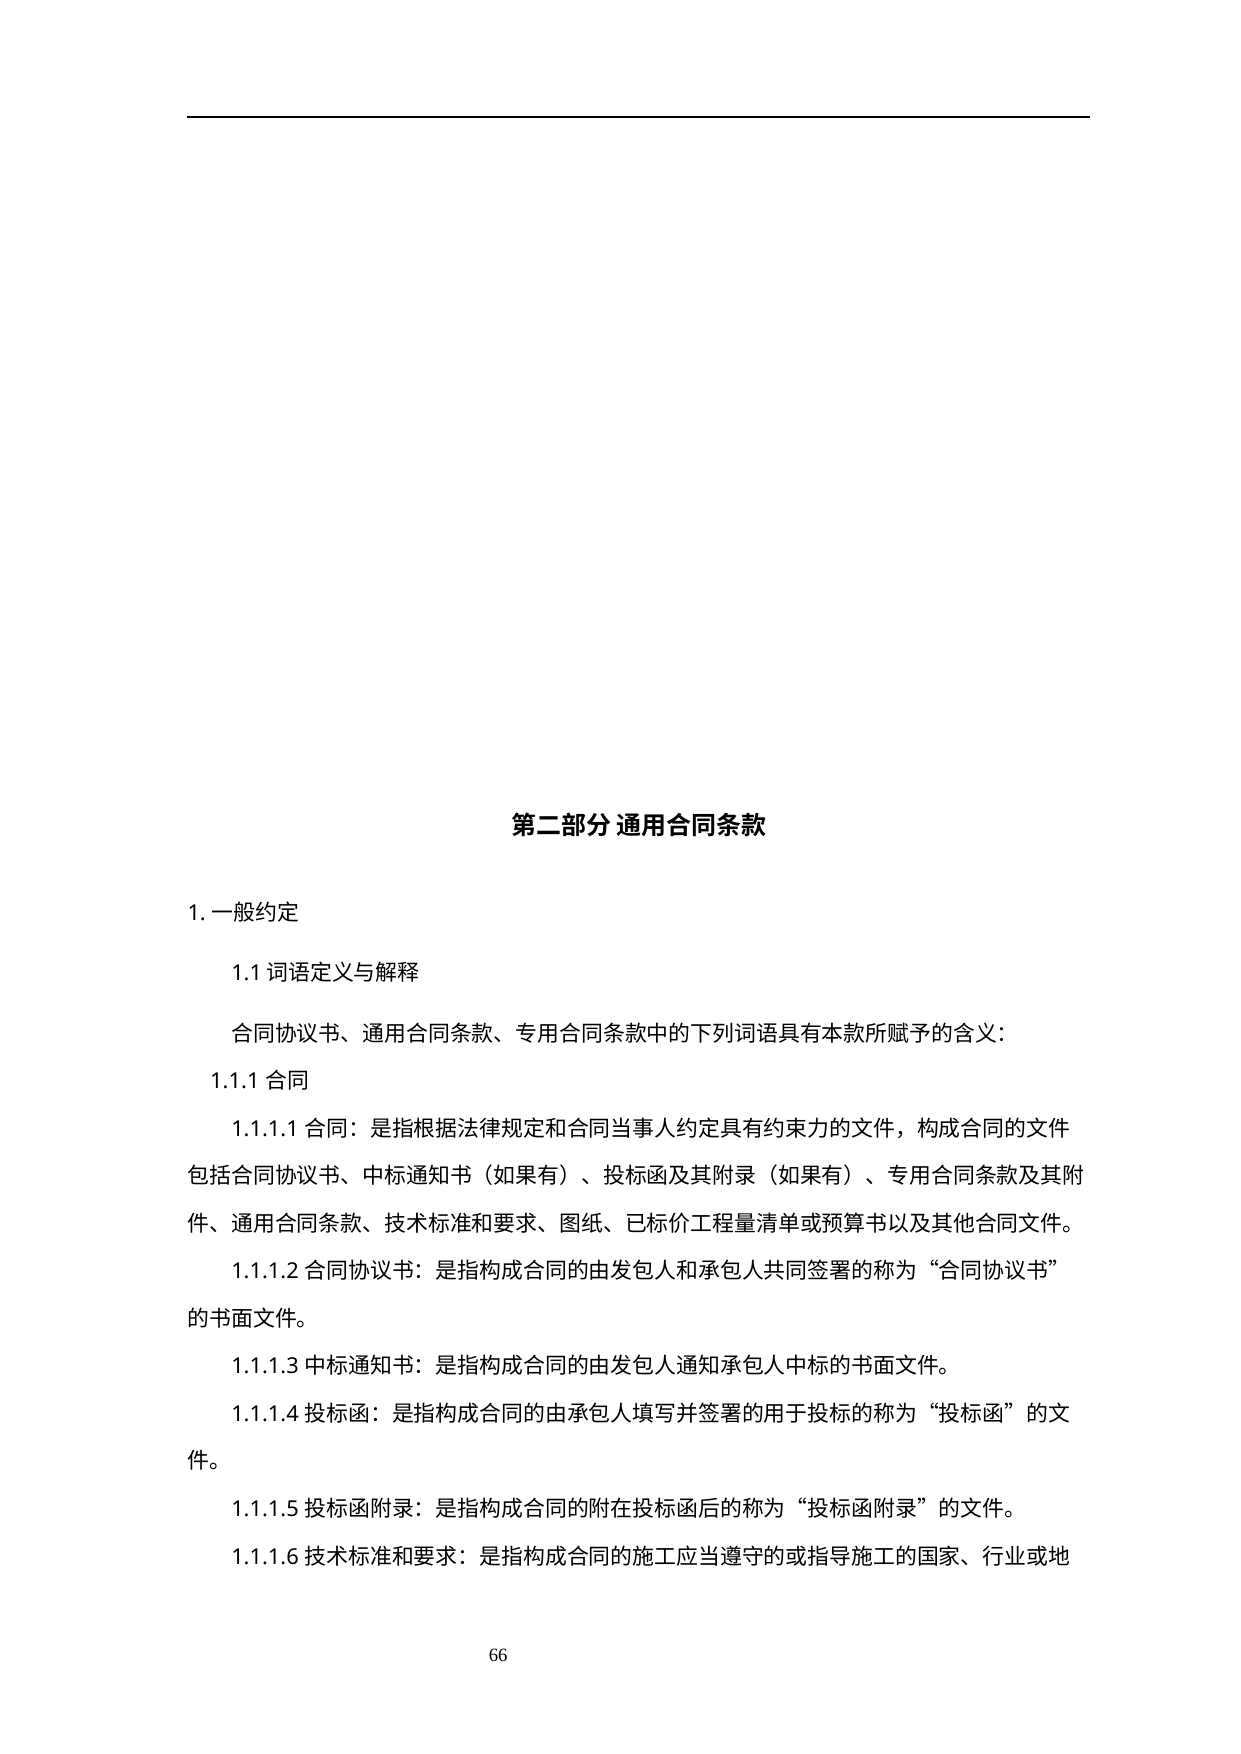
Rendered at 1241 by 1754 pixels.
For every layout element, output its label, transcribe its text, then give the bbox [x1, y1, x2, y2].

text 1.1.1.1 合同：是指根据法律规定和合同当事人约定具有约束力的文件，构成合同的文件包括合同协议书、中标通知书（如果有）、投标函及其附录（如果有）、专用合同条款及其附件、通用合同条款、技术标准和要求、图纸、已标价工程量清单或预算书以及其他合同文件。 [187, 1111, 1090, 1237]
text 1.1.1.3 中标通知书：是指构成合同的由发包人通知承包人中标的书面文件。 [187, 1348, 1090, 1380]
subtitle 1.1词语定义与解释 [187, 955, 1090, 987]
text 1.1.1.5 投标函附录：是指构成合同的附在投标函后的称为“投标函附录”的文件。 [187, 1491, 1090, 1523]
text 1.1.1.2 合同协议书：是指构成合同的由发包人和承包人共同签署的称为“合同协议书”的书面文件。 [187, 1253, 1090, 1332]
text 第二部分 通用合同条款 [187, 806, 1090, 842]
subtitle 1. 一般约定 [187, 895, 1090, 927]
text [187, 1539, 1090, 1570]
text 1.1.1.4 投标函：是指构成合同的由承包人填写并签署的用于投标的称为“投标函”的文件。 [187, 1396, 1090, 1475]
text 合同协议书、通用合同条款、专用合同条款中的下列词语具有本款所赋予的含义： [187, 1016, 1090, 1047]
text 1.1.1 合同 [187, 1063, 1090, 1095]
